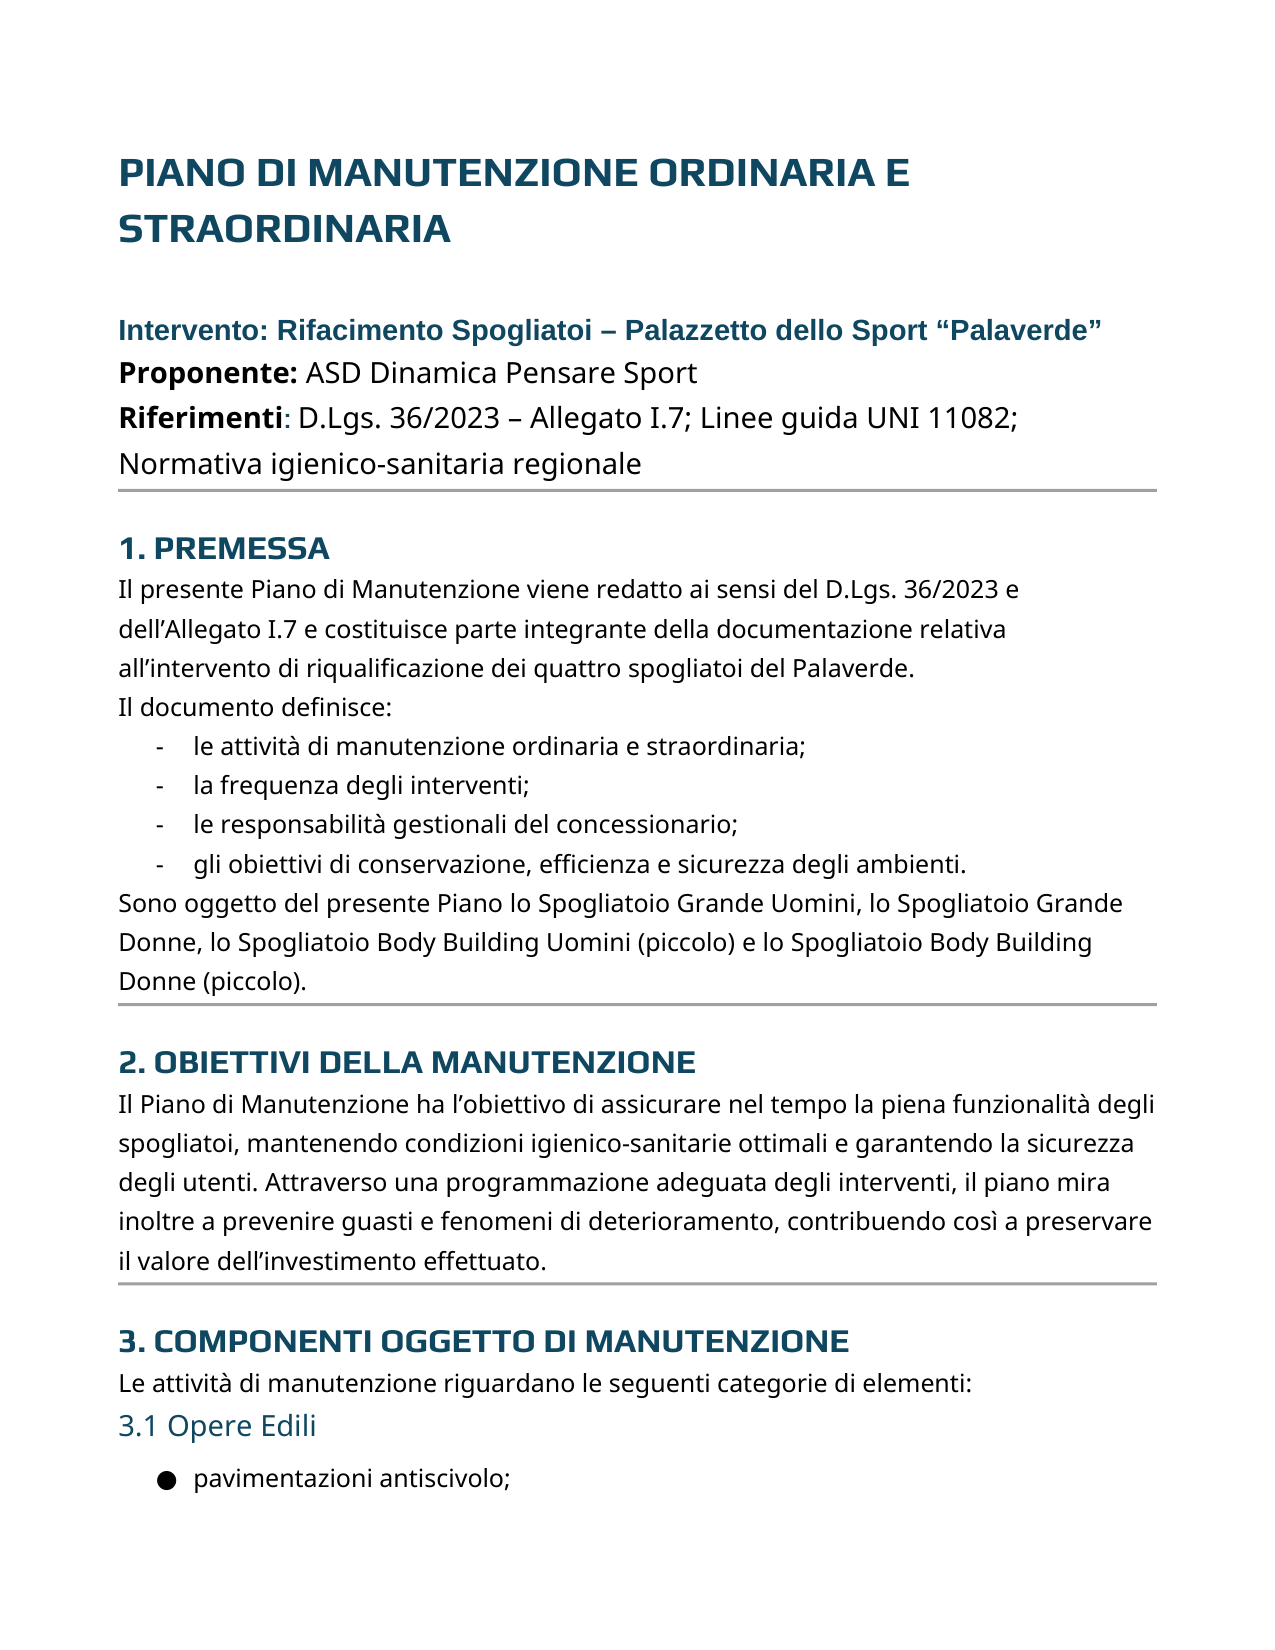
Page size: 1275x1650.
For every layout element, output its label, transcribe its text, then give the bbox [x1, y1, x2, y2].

subtitle PIANO DI MANUTENZIONE ORDINARIA E STRAORDINARIA [118, 148, 1157, 251]
subtitle 1. PREMESSA [118, 528, 1157, 566]
text Sono oggetto del presente Piano lo Spogliatoio Grande Uomini, lo Spogliatoio Grande Donne, lo Spogliatoio Body Building Uomini (piccolo) e lo Spogliatoio Body Building Donne (piccolo). [118, 886, 1157, 998]
list pavimentazioni antiscivolo; [156, 1451, 1157, 1502]
text Proponente: ASD Dinamica Pensare Sport [118, 352, 1157, 392]
text Le attività di manutenzione riguardano le seguenti categorie di elementi: [118, 1366, 1157, 1400]
list le attività di manutenzione ordinaria e straordinaria; [156, 729, 1157, 763]
text Il Piano di Manutenzione ha l’obiettivo di assicurare nel tempo la piena funzionalità degli spogliatoi, mantenendo condizioni igienico-sanitarie ottimali e garantendo la sicurezza degli utenti. Attraverso una programmazione adeguata degli interventi, il piano mira inoltre a prevenire guasti e fenomeni di deterioramento, contribuendo così a preservare il valore dell’investimento effettuato. [118, 1086, 1157, 1277]
subtitle 3.1 Opere Edili [118, 1405, 1157, 1444]
list la frequenza degli interventi; [156, 768, 1157, 802]
text Il presente Piano di Manutenzione viene redatto ai sensi del D.Lgs. 36/2023 e dell’Allegato I.7 e costituisce parte integrante della documentazione relativa all’intervento di riqualificazione dei quattro spogliatoi del Palaverde. [118, 572, 1157, 684]
subtitle Riferimenti: D.Lgs. 36/2023 – Allegato I.7; Linee guida UNI 11082; Normativa igienico-sanitaria regionale [118, 397, 1157, 483]
subtitle 2. OBIETTIVI DELLA MANUTENZIONE [118, 1042, 1157, 1081]
list le responsabilità gestionali del concessionario; [156, 807, 1157, 841]
subtitle Intervento: Rifacimento Spogliatoi – Palazzetto dello Sport “Palaverde” [118, 313, 1157, 347]
subtitle 3. COMPONENTI OGGETTO DI MANUTENZIONE [118, 1321, 1157, 1360]
list gli obiettivi di conservazione, efficienza e sicurezza degli ambienti. [156, 846, 1157, 880]
text Il documento definisce: [118, 690, 1157, 724]
